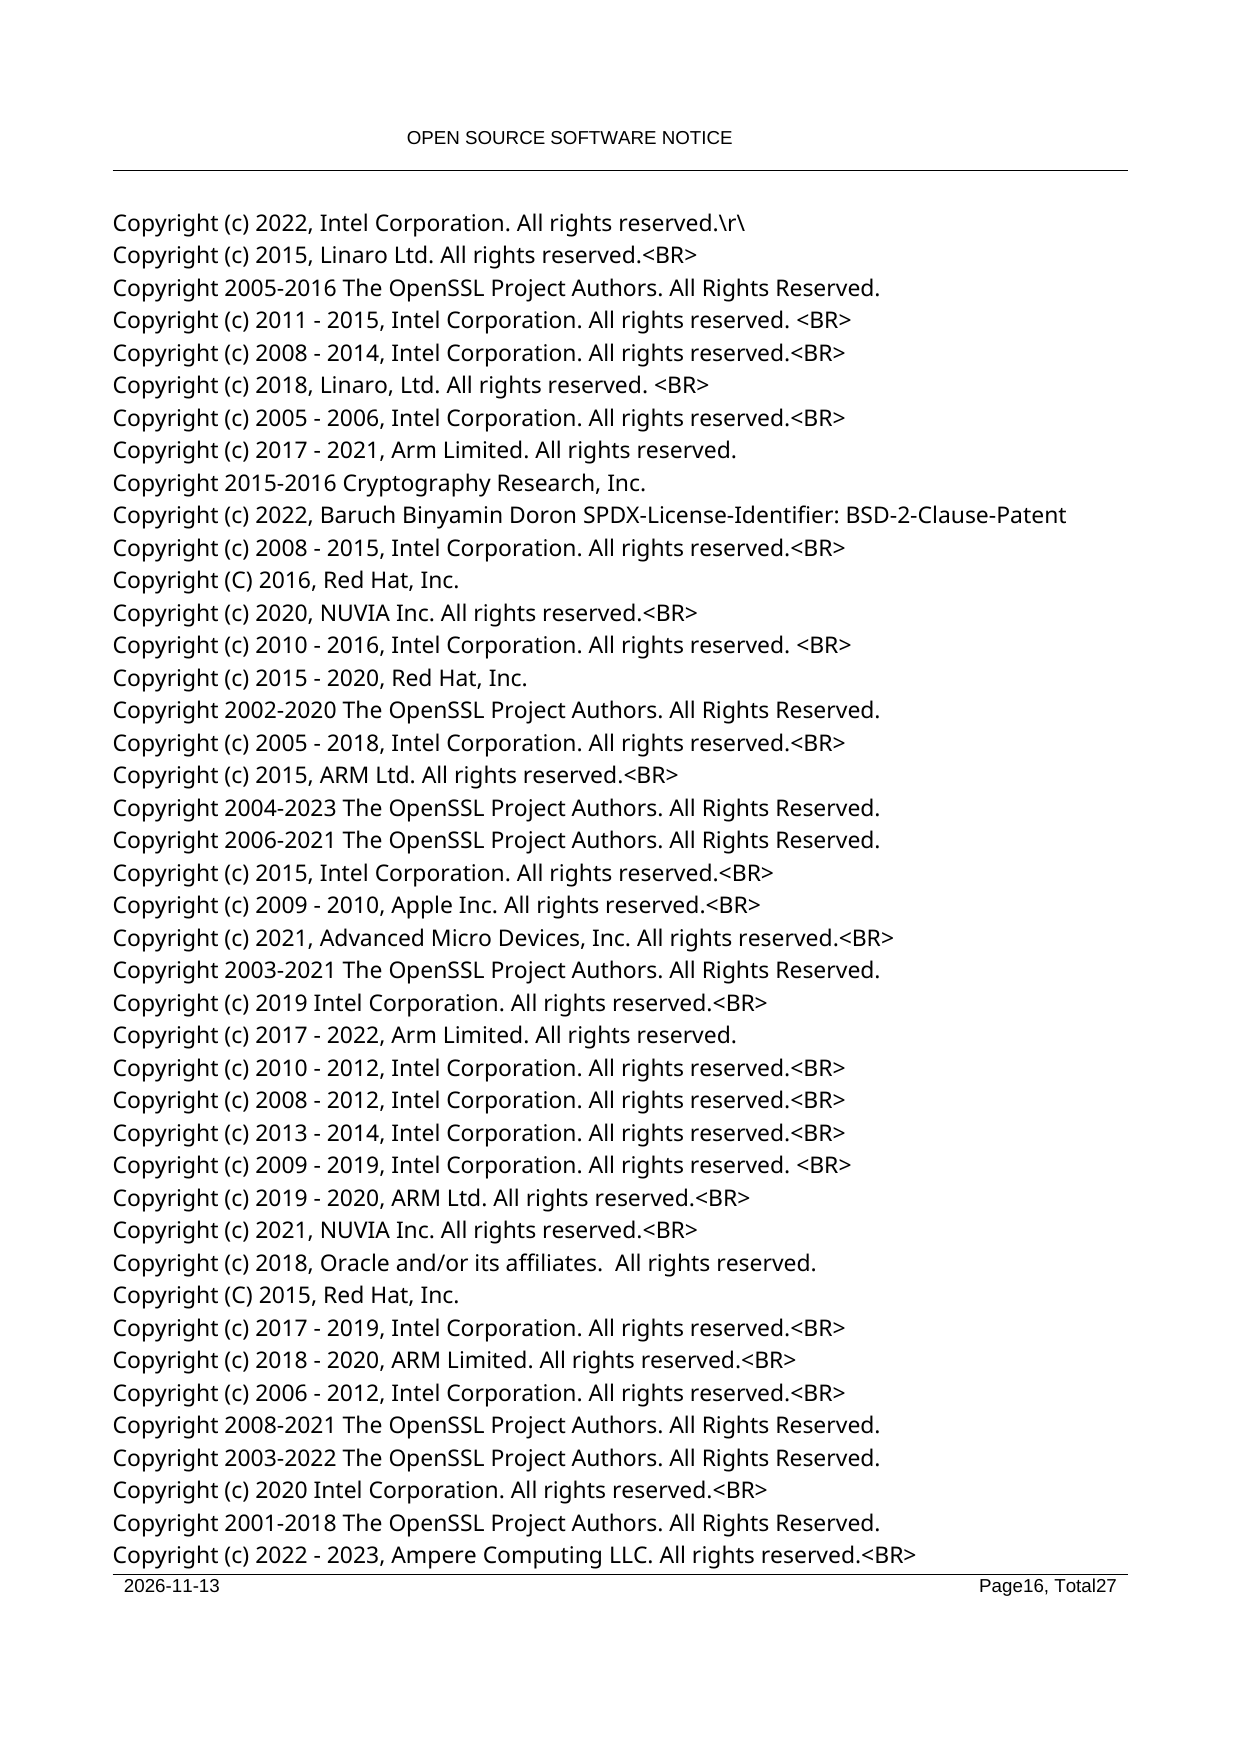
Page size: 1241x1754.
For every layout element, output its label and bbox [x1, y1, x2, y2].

text [112, 206, 1128, 1571]
